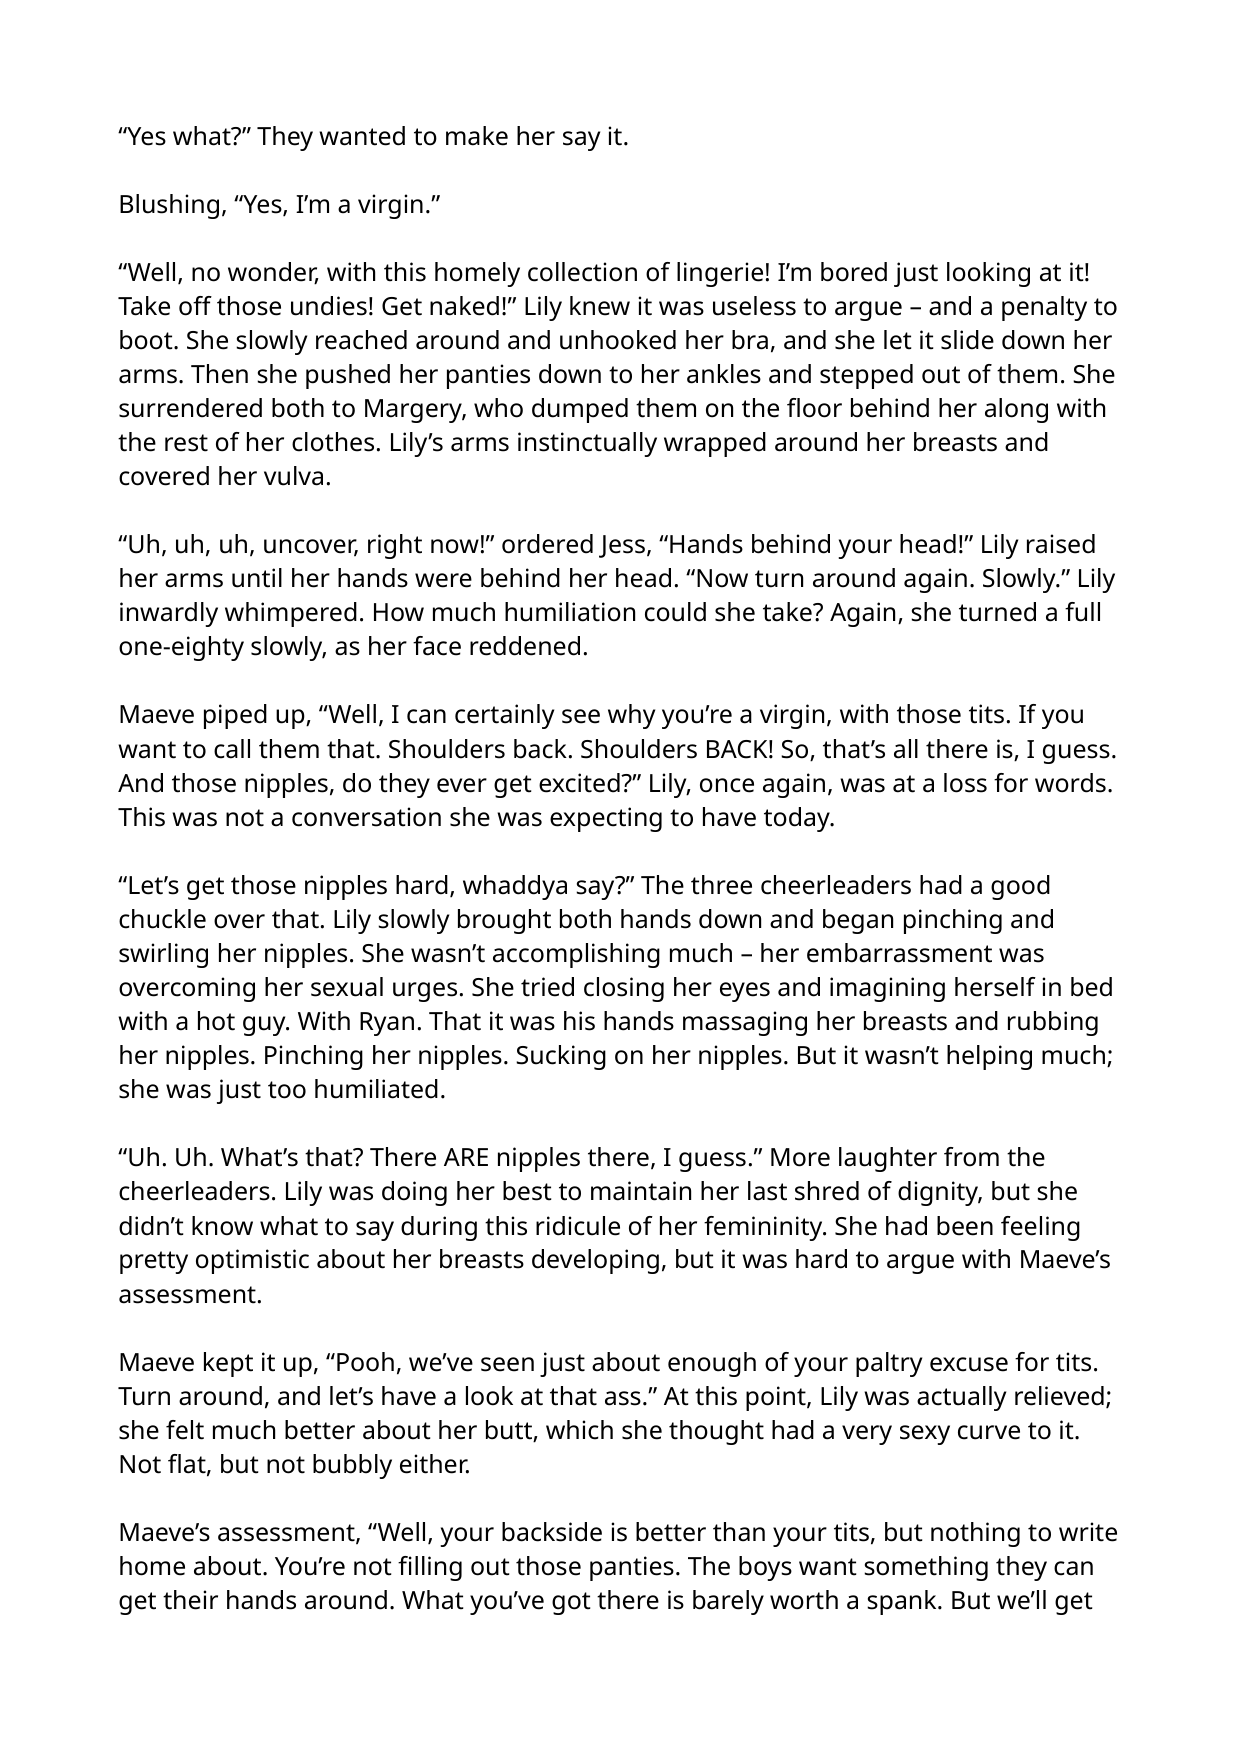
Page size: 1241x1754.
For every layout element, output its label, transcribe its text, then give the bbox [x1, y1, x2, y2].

text “Uh. Uh. What’s that? There ARE nipples there, I guess.” More laughter from the cheerleaders. Lily was doing her best to maintain her last shred of dignity, but she didn’t know what to say during this ridicule of her femininity. She had been feeling pretty optimistic about her breasts developing, but it was hard to argue with Maeve’s assessment. [118, 1140, 1122, 1310]
text Maeve piped up, “Well, I can certainly see why you’re a virgin, with those tits. If you want to call them that. Shoulders back. Shoulders BACK! So, that’s all there is, I guess. And those nipples, do they ever get excited?” Lily, once again, was at a loss for words. This was not a conversation she was expecting to have today. [118, 697, 1122, 833]
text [118, 1515, 1122, 1617]
text “Uh, uh, uh, uncover, right now!” ordered Jess, “Hands behind your head!” Lily raised her arms until her hands were behind her head. “Now turn around again. Slowly.” Lily inwardly whimpered. How much humiliation could she take? Again, she turned a full one-eighty slowly, as her face reddened. [118, 527, 1122, 663]
text Maeve kept it up, “Pooh, we’ve seen just about enough of your paltry excuse for tits. Turn around, and let’s have a look at that ass.” At this point, Lily was actually relieved; she felt much better about her butt, which she thought had a very sexy curve to it. Not flat, but not bubbly either. [118, 1344, 1122, 1481]
text “Well, no wonder, with this homely collection of lingerie! I’m bored just looking at it! Take off those undies! Get naked!” Lily knew it was useless to argue – and a penalty to boot. She slowly reached around and unhooked her bra, and she let it slide down her arms. Then she pushed her panties down to her ankles and stepped out of them. She surrendered both to Margery, who dumped them on the floor behind her along with the rest of her clothes. Lily’s arms instinctually wrapped around her breasts and covered her vulva. [118, 254, 1122, 493]
text Blushing, “Yes, I’m a virgin.” [118, 186, 1122, 220]
text “Yes what?” They wanted to make her say it. [118, 118, 1122, 152]
text “Let’s get those nipples hard, whaddya say?” The three cheerleaders had a good chuckle over that. Lily slowly brought both hands down and began pinching and swirling her nipples. She wasn’t accomplishing much – her embarrassment was overcoming her sexual urges. She tried closing her eyes and imagining herself in bed with a hot guy. With Ryan. That it was his hands massaging her breasts and rubbing her nipples. Pinching her nipples. Sucking on her nipples. But it wasn’t helping much; she was just too humiliated. [118, 867, 1122, 1106]
